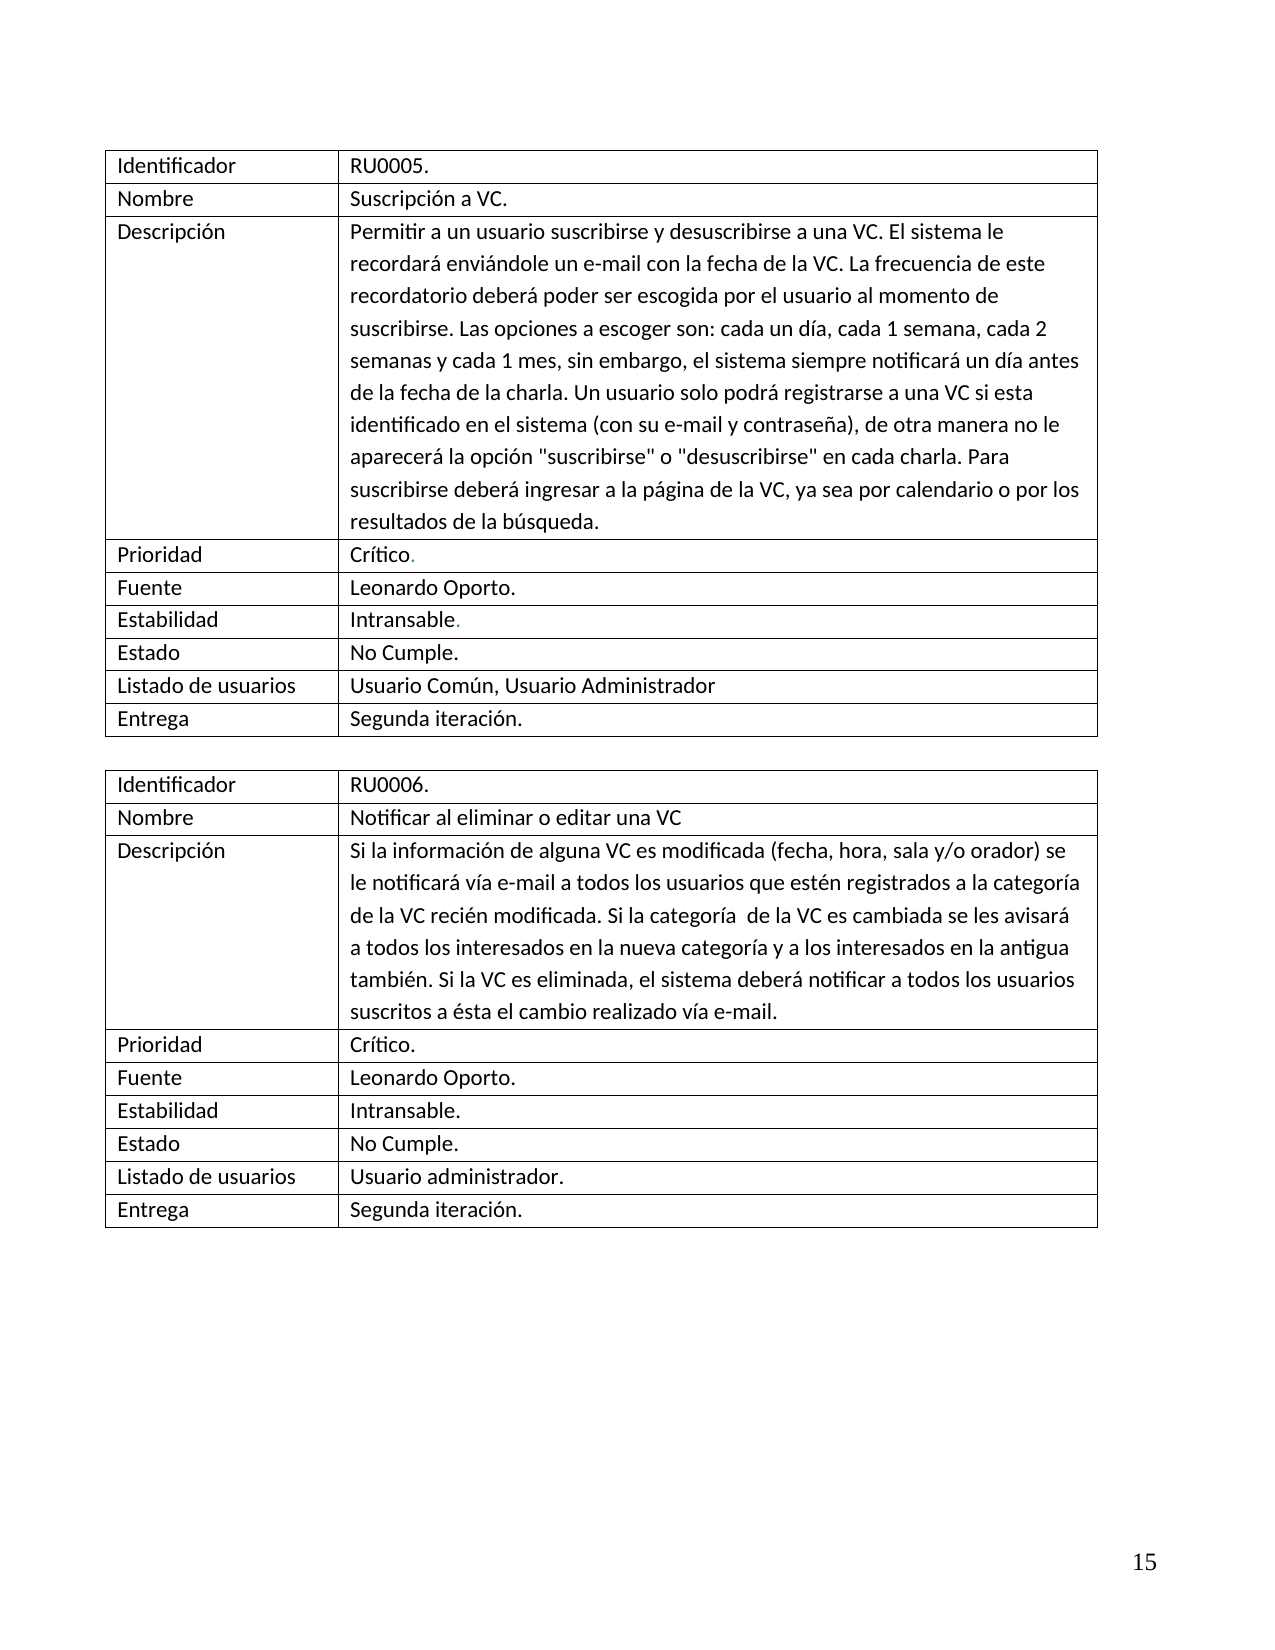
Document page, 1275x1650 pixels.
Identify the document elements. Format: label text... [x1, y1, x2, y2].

table_cell Fuente [106, 573, 338, 604]
table_cell Crítico. [339, 1030, 1097, 1062]
table_cell Estabilidad [106, 606, 338, 637]
table_cell Leonardo Oporto. [339, 1063, 1097, 1095]
table_cell Intransable. [339, 606, 1097, 637]
table_cell Si la información de alguna VC es modificada (fecha, hora, sala y/o orador) se le notificará vía e-mail a todos los usuarios que estén registrados a la categoría de recién modificada. Si la categoría de es cambiada se les avisará a todos los interesados en la nueva categoría y a los interesados en la antigua también. Si es eliminada, el sistema deberá notificar a todos los usuarios suscritos a ésta el cambio realizado vía e-mail. [339, 836, 1097, 1029]
table_cell Leonardo Oporto. [339, 573, 1097, 604]
table_cell Entrega [106, 1195, 338, 1227]
table_cell Estado [106, 1129, 338, 1161]
table_cell No Cumple. [339, 1129, 1097, 1161]
table_cell Listado de usuarios [106, 671, 338, 703]
table_cell Notificar al eliminar o editar una VC [339, 804, 1097, 835]
table_cell Segunda iteración. [339, 1195, 1097, 1227]
table_cell Entrega [106, 704, 338, 736]
table_cell Suscripción a VC. [339, 184, 1097, 216]
table_cell Descripción [106, 217, 338, 539]
table_cell Listado de usuarios [106, 1162, 338, 1194]
table_cell Nombre [106, 184, 338, 216]
table_cell No Cumple. [339, 639, 1097, 670]
table_cell Prioridad [106, 1030, 338, 1062]
table_cell Segunda iteración. [339, 704, 1097, 736]
table_cell Nombre [106, 804, 338, 835]
table_cell Crítico. [339, 540, 1097, 572]
table_header RU0006. [339, 771, 1097, 802]
table_cell Fuente [106, 1063, 338, 1095]
table_header Identificador [106, 771, 338, 802]
table_header RU0005. [339, 151, 1097, 183]
table_cell Estado [106, 639, 338, 670]
table_cell Prioridad [106, 540, 338, 572]
table_cell Intransable. [339, 1096, 1097, 1128]
table_cell Descripción [106, 836, 338, 1029]
table_cell Permitir a un usuario suscribirse y desuscribirse a una VC. El sistema le recordará enviándole un e-mail con la fecha de frecuencia de este recordatorio deberá poder ser escogida por el usuario al momento de suscribirse. Las opciones a escoger son: cada un día, cada 1 semana, cada 2 semanas y cada 1 mes, sin embargo, el sistema siempre notificará un día antes de la fecha de la charla. Un usuario solo podrá registrarse a una VC si esta identificado en el sistema (con su e-mail y contraseña), de otra manera no le aparecerá la opción "suscribirse" o "desuscribirse" en cada charla. Para suscribirse deberá ingresar a la página de , ya sea por calendario o por los resultados de la búsqueda. [339, 217, 1097, 539]
table_cell Usuario Común, Usuario Administrador [339, 671, 1097, 703]
table_cell Usuario administrador. [339, 1162, 1097, 1194]
table_cell Estabilidad [106, 1096, 338, 1128]
table_header Identificador [106, 151, 338, 183]
